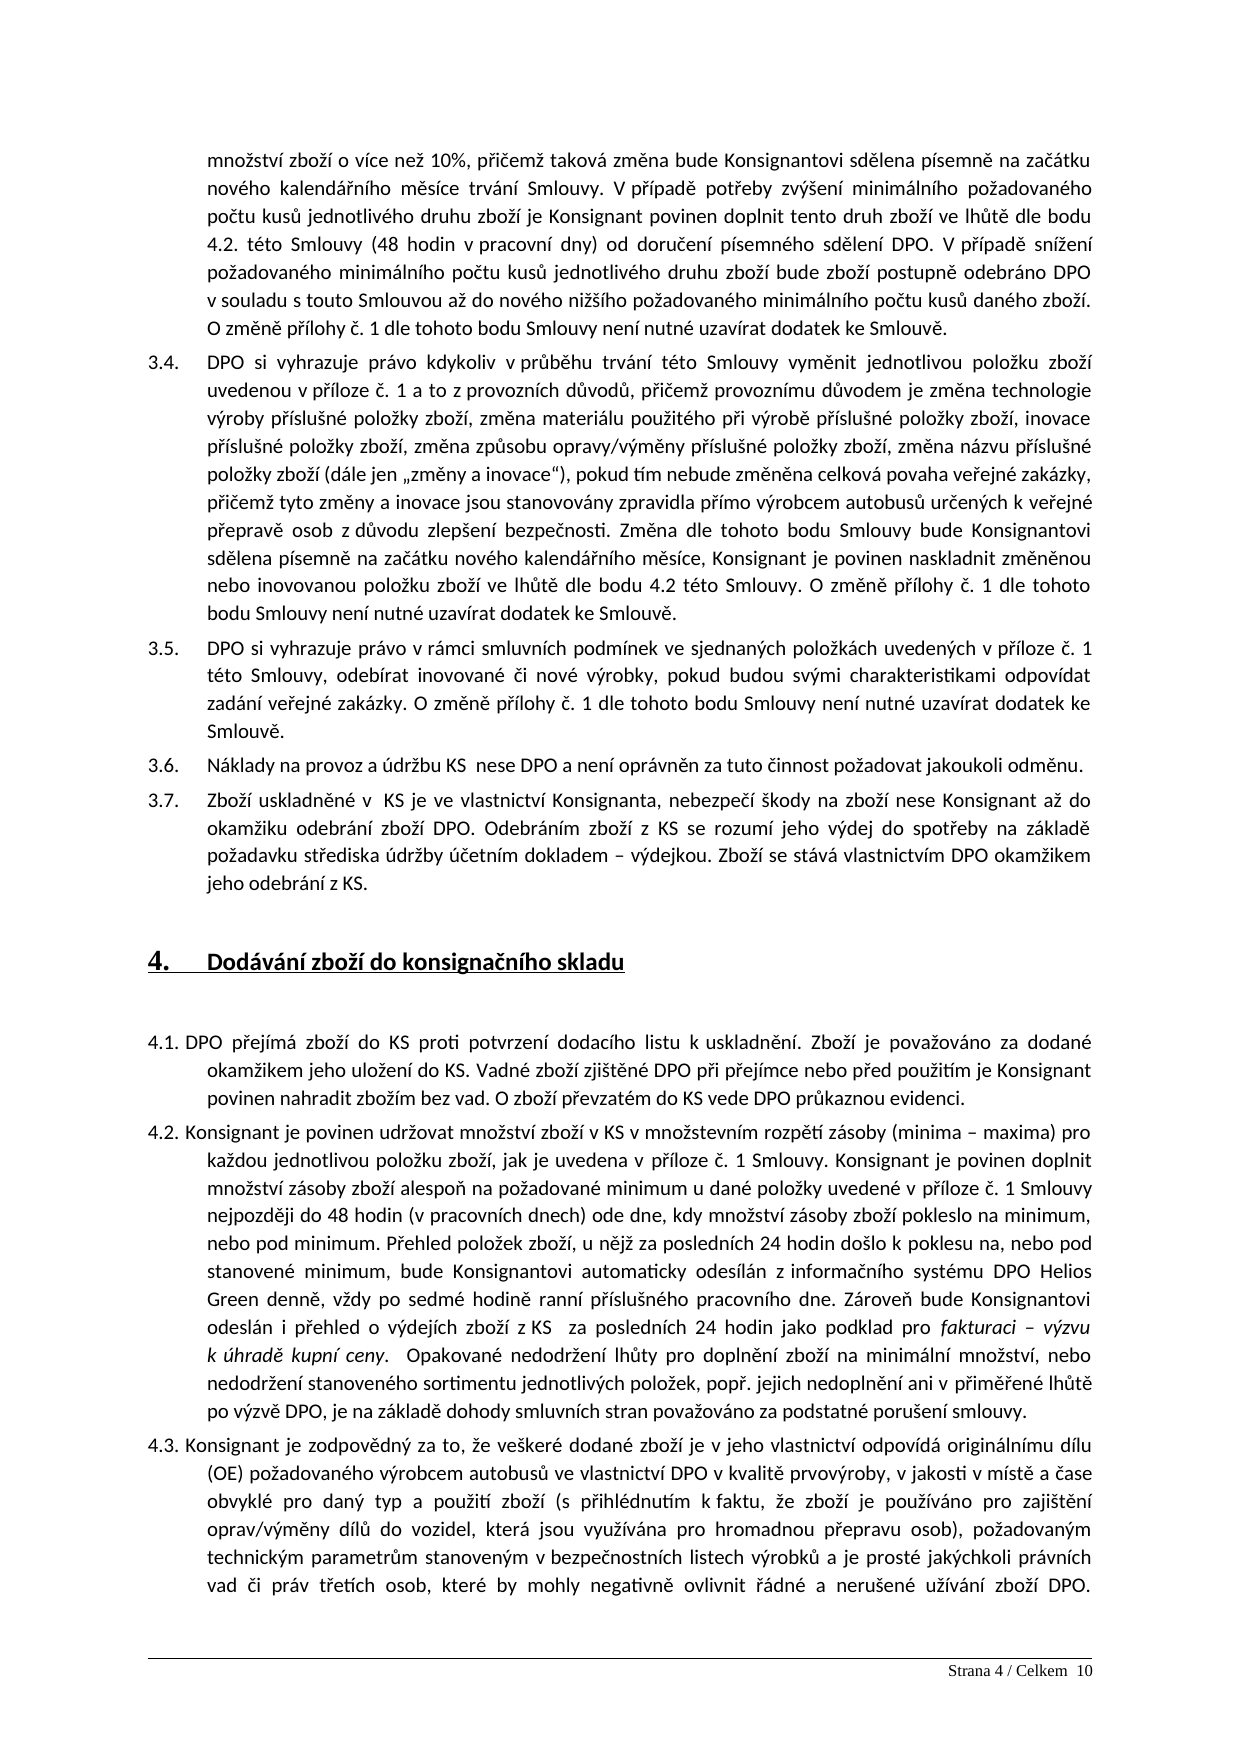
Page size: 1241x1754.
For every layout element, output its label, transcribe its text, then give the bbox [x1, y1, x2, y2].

list Konsignant je povinen udržovat množství zboží v KS v množstevním rozpětí zásoby (minima – maxima) pro každou jednotlivou položku zboží, jak je uvedena v příloze č. 1 Smlouvy. Konsignant je povinen doplnit množství zásoby zboží alespoň na požadované minimum u dané položky uvedené v příloze č. 1 Smlouvy nejpozději do 48 hodin (v pracovních dnech) ode dne, kdy množství zásoby zboží pokleslo na minimum, nebo pod minimum. Přehled položek zboží, u nějž za posledních 24 hodin došlo k poklesu na, nebo pod stanovené minimum, bude Konsignantovi automaticky odesílán z informačního systému DPO Helios Green denně, vždy po sedmé hodině ranní příslušného pracovního dne. Zároveň bude Konsignantovi odeslán i přehled o výdejích zboží z KS za posledních 24 hodin jako podklad pro fakturaci – výzvu k úhradě kupní ceny. Opakované nedodržení lhůty pro doplnění zboží na minimální množství, nebo nedodržení stanoveného sortimentu jednotlivých položek, popř. jejich nedoplnění ani v přiměřené lhůtě po výzvě DPO, je na základě dohody smluvních stran považováno za podstatné porušení smlouvy. [148, 1119, 1092, 1423]
list DPO si vyhrazuje právo kdykoliv v průběhu trvání této Smlouvy vyměnit jednotlivou položku zboží uvedenou v příloze č. 1 a to z provozních důvodů, přičemž provoznímu důvodem je změna technologie výroby příslušné položky zboží, změna materiálu použitého při výrobě příslušné položky zboží, inovace příslušné položky zboží, změna způsobu opravy/výměny příslušné položky zboží, změna názvu příslušné položky zboží (dále jen „změny a inovace“), pokud tím nebude změněna celková povaha veřejné zakázky, přičemž tyto změny a inovace jsou stanovovány zpravidla přímo výrobcem autobusů určených k veřejné přepravě osob z důvodu zlepšení bezpečnosti. Změna dle tohoto bodu Smlouvy bude Konsignantovi sdělena písemně na začátku nového kalendářního měsíce, Konsignant je povinen naskladnit změněnou nebo inovovanou položku zboží ve lhůtě dle bodu 4.2 této Smlouvy. O změně přílohy č. 1 dle tohoto bodu Smlouvy není nutné uzavírat dodatek ke Smlouvě. [148, 349, 1092, 626]
list Zboží uskladněné v KS je ve vlastnictví Konsignanta, nebezpečí škody na zboží nese Konsignant až do okamžiku odebrání zboží DPO. Odebráním zboží z KS se rozumí jeho výdej do spotřeby na základě požadavku střediska údržby účetním dokladem – výdejkou. Zboží se stává vlastnictvím DPO okamžikem jeho odebrání z KS. [148, 787, 1092, 896]
list DPO si vyhrazuje právo v rámci smluvních podmínek ve sjednaných položkách uvedených v příloze č. 1 této Smlouvy, odebírat inovované či nové výrobky, pokud budou svými charakteristikami odpovídat zadání veřejné zakázky. O změně přílohy č. 1 dle tohoto bodu Smlouvy není nutné uzavírat dodatek ke Smlouvě. [148, 635, 1092, 744]
text 4. Dodávání zboží do konsignačního skladu [148, 943, 1092, 976]
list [148, 1432, 1092, 1597]
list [148, 148, 1092, 341]
list Náklady na provoz a údržbu KS nese DPO a není oprávněn za tuto činnost požadovat jakoukoli odměnu. [148, 753, 1092, 778]
list DPO přejímá zboží do KS proti potvrzení dodacího listu k uskladnění. Zboží je považováno za dodané okamžikem jeho uložení do KS. Vadné zboží zjištěné DPO při přejímce nebo před použitím je Konsignant povinen nahradit zbožím bez vad. O zboží převzatém do KS vede DPO průkaznou evidenci. [148, 1029, 1092, 1110]
